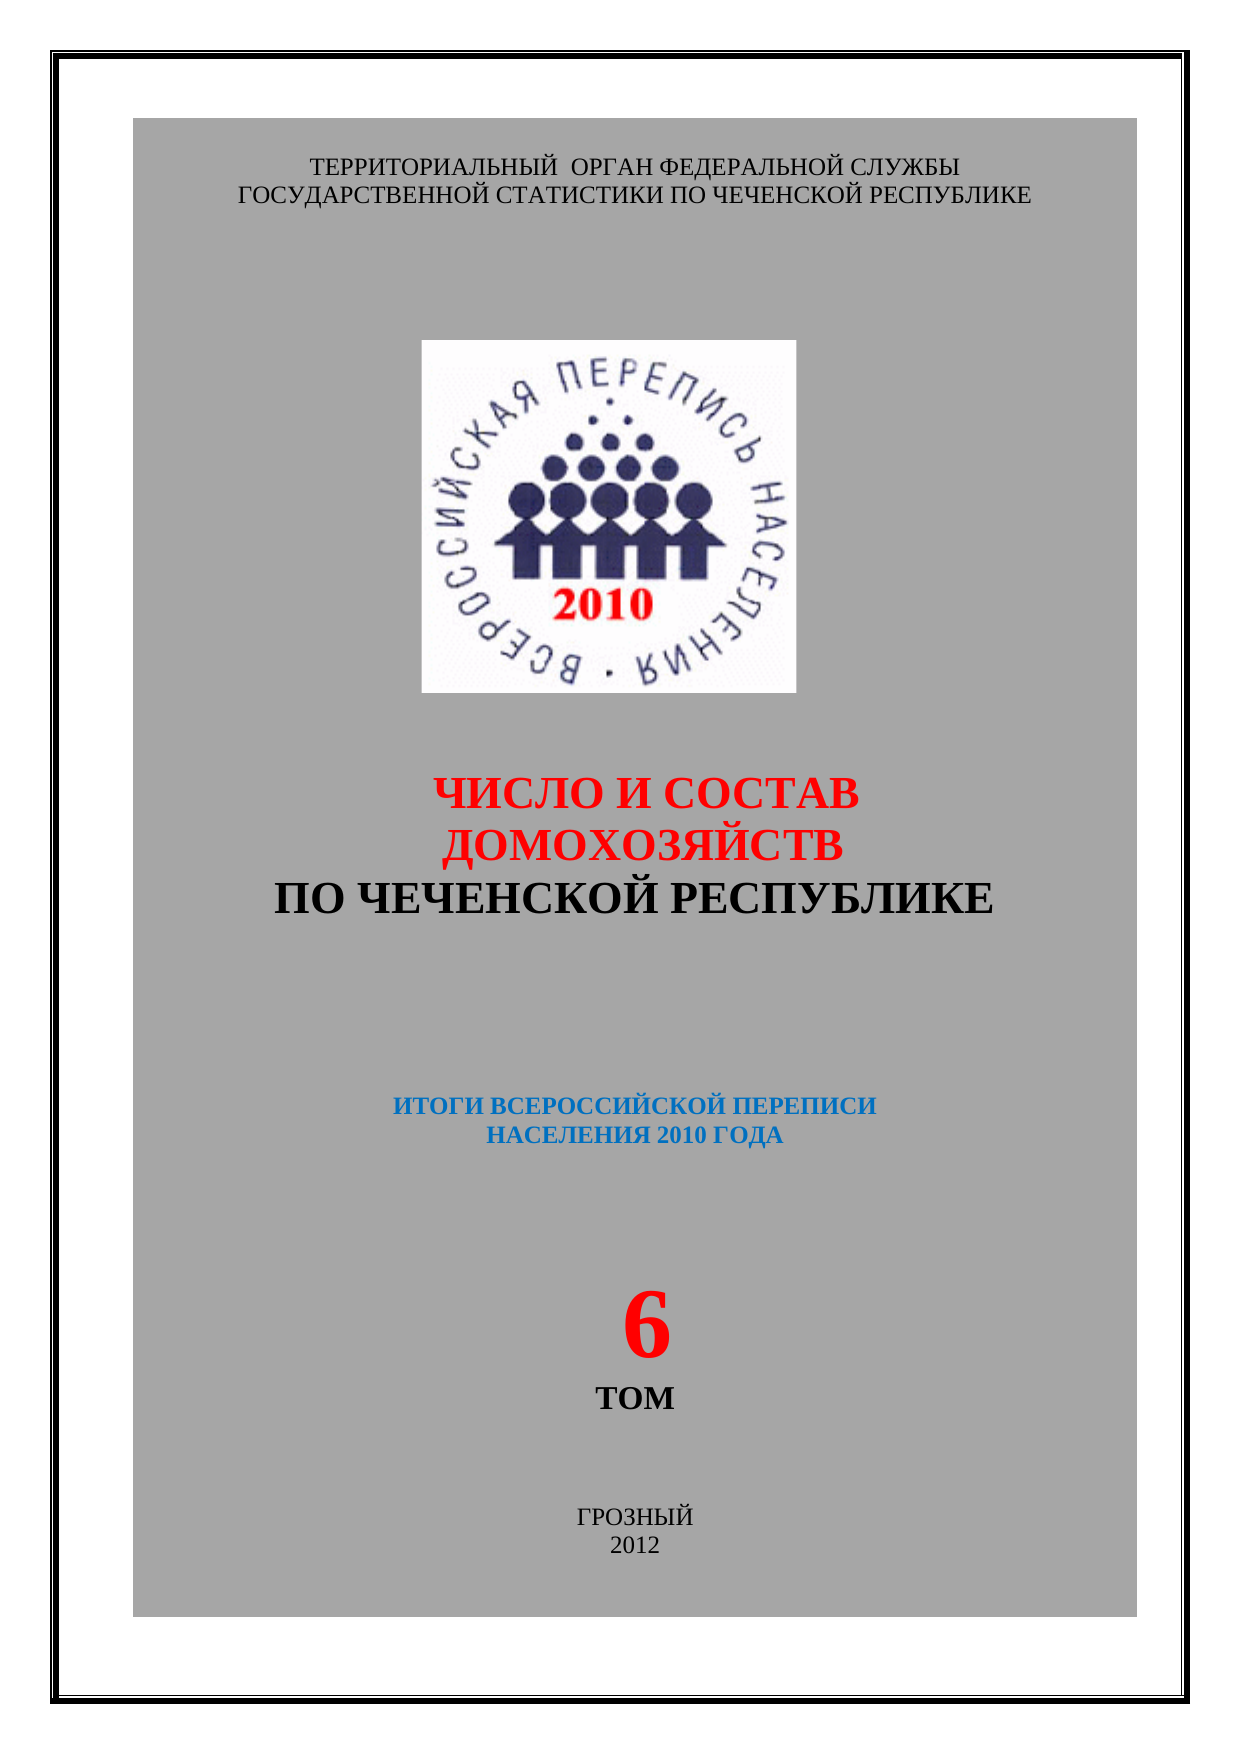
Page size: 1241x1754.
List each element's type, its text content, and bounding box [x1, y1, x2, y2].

text ТЕРРИТОРИАЛЬНЫЙ ОРГАН ФЕДЕРАЛЬНОЙ СЛУЖБЫ [133, 152, 1137, 180]
text ПО ЧЕЧЕНСКОЙ РЕСПУБЛИКЕ [133, 871, 1137, 923]
text ИТОГИ ВСЕРОССИЙСКОЙ ПЕРЕПИСИ [133, 1091, 1137, 1120]
text ДОМОХОЗЯЙСТВ [133, 818, 1137, 871]
text ГОСУДАРСТВЕННОЙ СТАТИСТИКИ ПО ЧЕЧЕНСКОЙ РЕСПУБЛИКЕ [133, 180, 1137, 209]
text ЧИСЛО И СОСТАВ [133, 765, 1137, 818]
text ГРОЗНЫЙ [133, 1502, 1137, 1530]
text 2012 [133, 1530, 1137, 1559]
text 6 ТОМ [133, 1263, 1137, 1417]
text НАСЕЛЕНИЯ 2010 ГОДА [133, 1120, 1137, 1148]
picture [421, 340, 797, 693]
